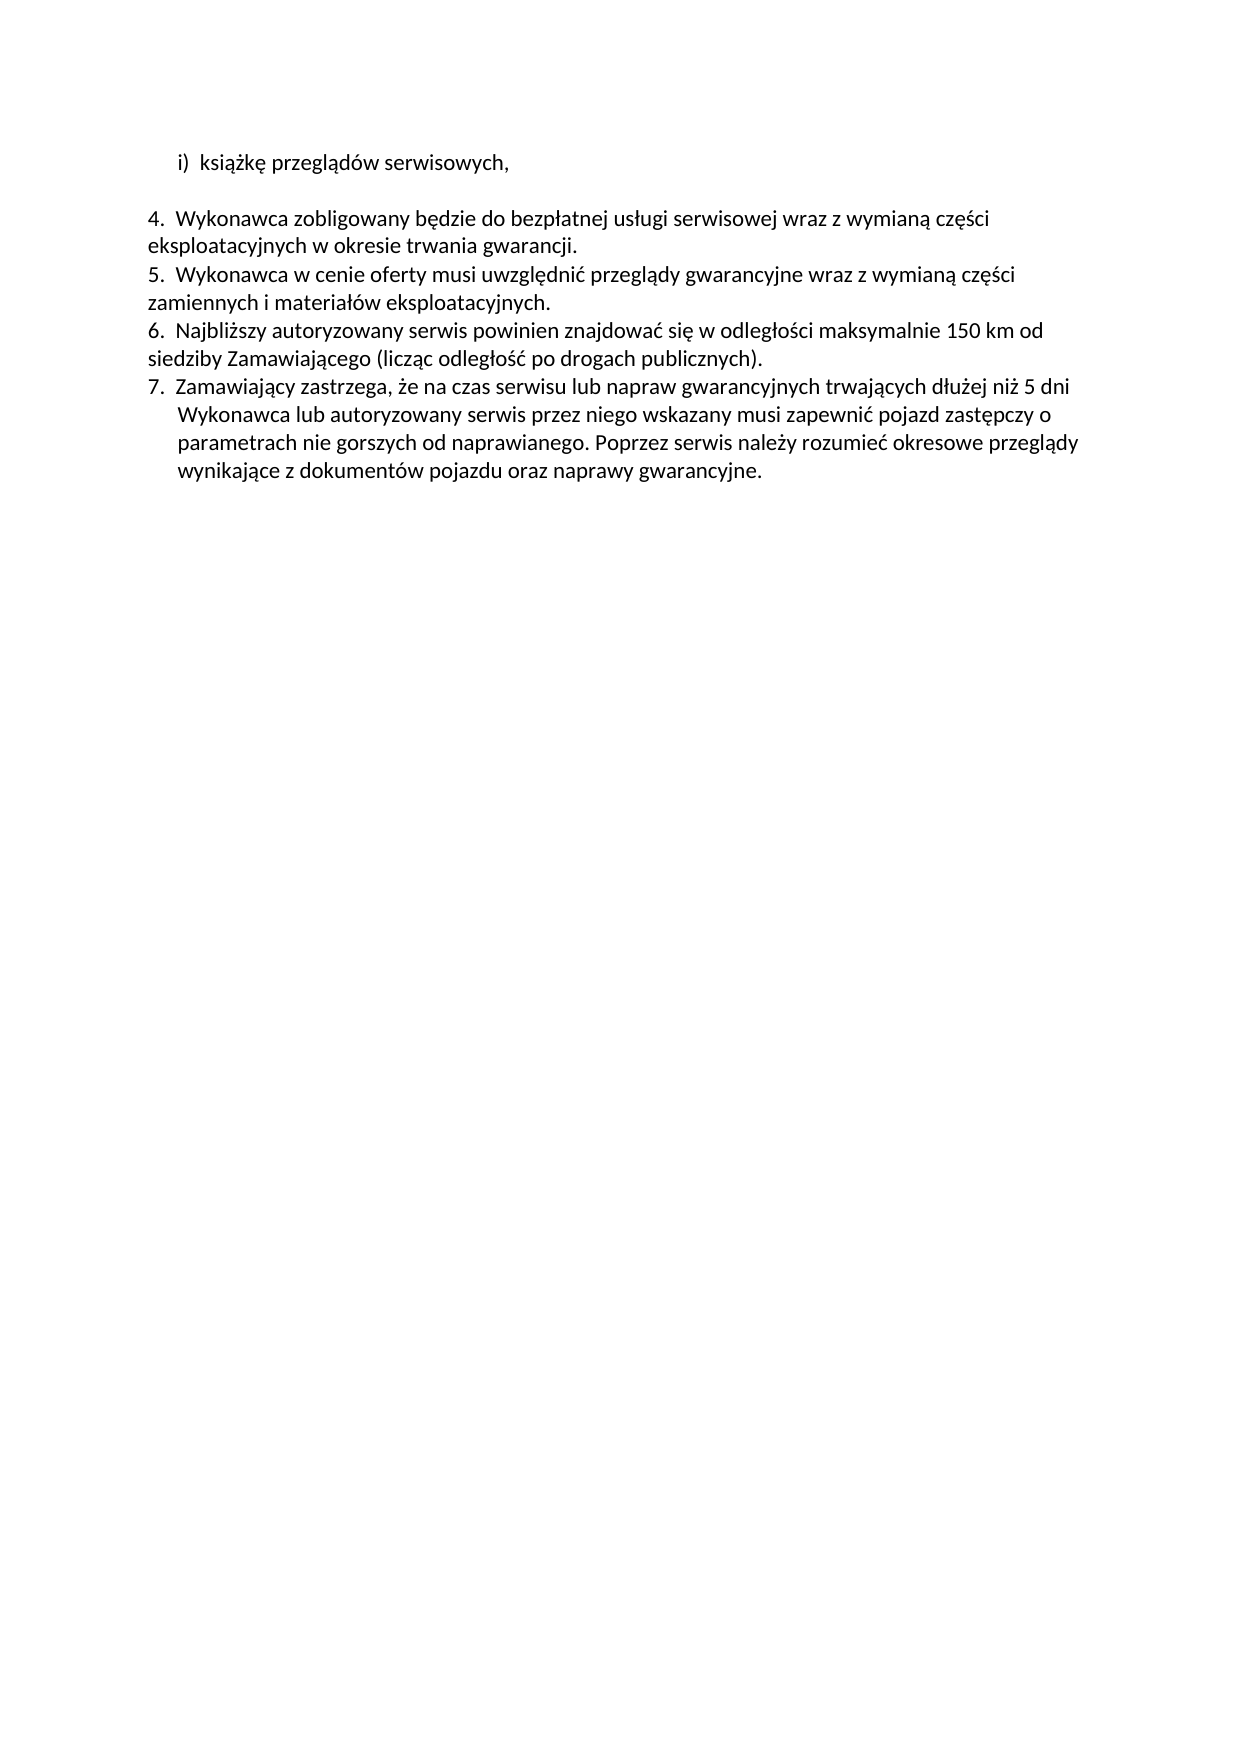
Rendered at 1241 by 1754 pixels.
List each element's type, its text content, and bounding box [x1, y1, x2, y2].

text 5. Wykonawca w cenie oferty musi uwzględnić przeglądy gwarancyjne wraz z wymianą części zamiennych i materiałów eksploatacyjnych. [148, 260, 1093, 316]
text i) książkę przeglądów serwisowych, [177, 148, 1093, 176]
text 6. Najbliższy autoryzowany serwis powinien znajdować się w odległości maksymalnie 150 km od siedziby Zamawiającego (licząc odległość po drogach publicznych). [148, 316, 1093, 372]
text 4. Wykonawca zobligowany będzie do bezpłatnej usługi serwisowej wraz z wymianą części eksploatacyjnych w okresie trwania gwarancji. [148, 204, 1093, 260]
text 7. Zamawiający zastrzega, że na czas serwisu lub napraw gwarancyjnych trwających dłużej niż 5 dni Wykonawca lub autoryzowany serwis przez niego wskazany musi zapewnić pojazd zastępczy o parametrach nie gorszych od naprawianego. Poprzez serwis należy rozumieć okresowe przeglądy wynikające z dokumentów pojazdu oraz naprawy gwarancyjne. [148, 372, 1093, 484]
